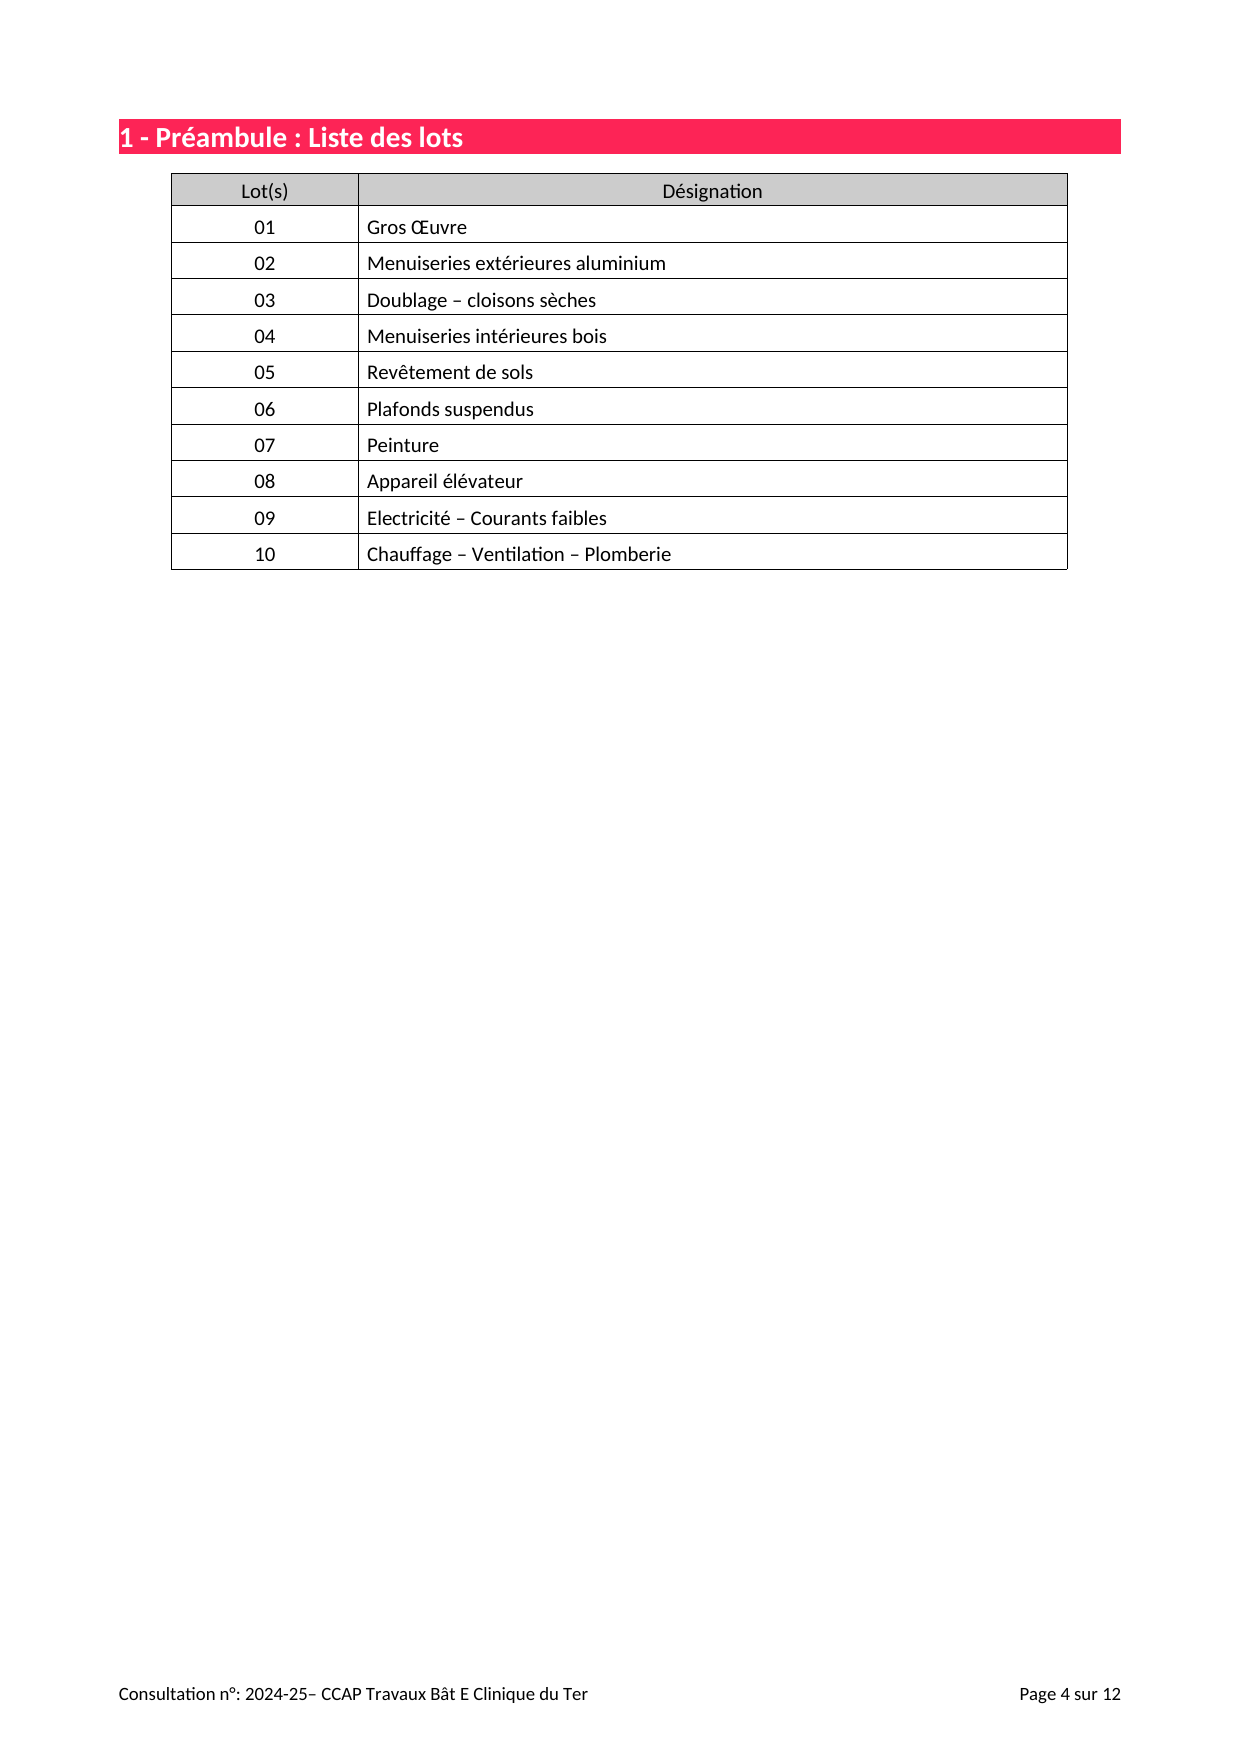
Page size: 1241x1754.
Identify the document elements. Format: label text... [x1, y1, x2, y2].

table_cell Revêtement de sols [359, 352, 1067, 387]
table_cell Doublage – cloisons sèches [359, 279, 1067, 314]
table_cell Gros Œuvre [359, 206, 1067, 242]
table_cell Menuiseries intérieures bois [359, 315, 1067, 351]
table_header Lot(s) [172, 174, 358, 205]
table_cell 09 [172, 497, 358, 532]
table_cell 02 [172, 243, 358, 278]
table_header Désignation [359, 174, 1067, 205]
table_cell 05 [172, 352, 358, 387]
table_cell 01 [172, 206, 358, 242]
table_cell 07 [172, 425, 358, 460]
table_cell Plafonds suspendus [359, 388, 1067, 423]
table_cell 10 [172, 534, 358, 569]
table_cell 08 [172, 461, 358, 496]
table_cell Chauffage – Ventilation – Plomberie [359, 534, 1067, 569]
table_cell Menuiseries extérieures aluminium [359, 243, 1067, 278]
table_cell Peinture [359, 425, 1067, 460]
table_cell Appareil élévateur [359, 461, 1067, 496]
table_cell 06 [172, 388, 358, 423]
table_cell 04 [172, 315, 358, 351]
table_cell Electricité – Courants faibles [359, 497, 1067, 532]
subtitle 1 - Préambule : Liste des lots [119, 119, 1121, 154]
table_cell 03 [172, 279, 358, 314]
